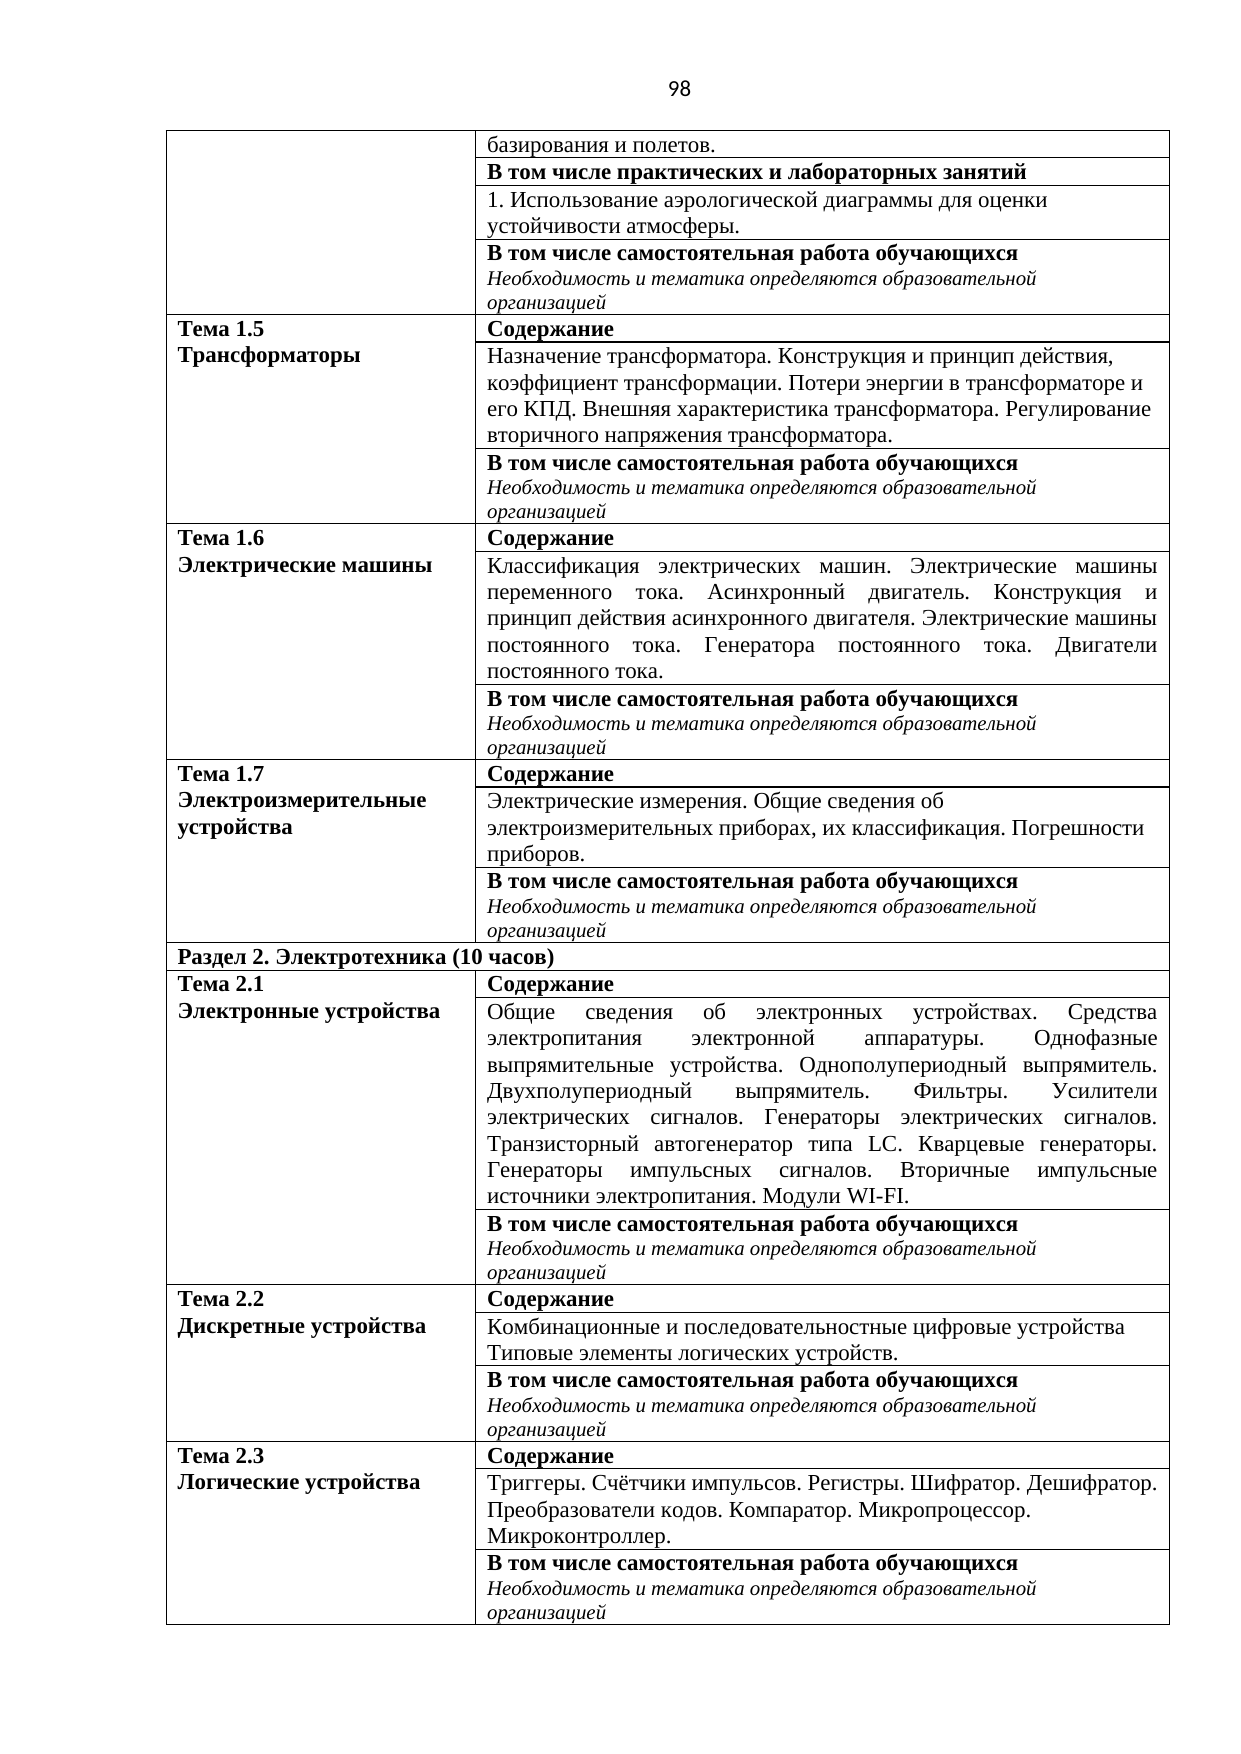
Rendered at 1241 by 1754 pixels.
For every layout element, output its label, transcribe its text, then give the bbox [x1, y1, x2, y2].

table_cell Тема 1.5 Трансформаторы [167, 315, 475, 523]
table_cell Содержание [476, 760, 1169, 786]
table_cell Назначение трансформатора. Конструкция и принцип действия, коэффициент трансформации. Потери энергии в трансформаторе и его КПД. Внешняя характеристика трансформатора. Регулирование вторичного напряжения трансформатора. [476, 343, 1169, 448]
table_cell Раздел 2. Электротехника (10 часов) [167, 943, 1169, 969]
table_cell Содержание [476, 1442, 1169, 1468]
table_cell В том числе самостоятельная работа обучающихся Необходимость и тематика определяются образовательной организацией [476, 240, 1169, 314]
table_cell Тема 2.2 Дискретные устройства [167, 1285, 475, 1441]
table_cell В том числе самостоятельная работа обучающихся Необходимость и тематика определяются образовательной организацией [476, 685, 1169, 759]
table_cell Тема 2.3 Логические устройства [167, 1442, 475, 1624]
table_cell 1. Использование аэрологической диаграммы для оценки устойчивости атмосферы. [476, 186, 1169, 238]
table_cell Электрические измерения. Общие сведения об электроизмерительных приборах, их классификация. Погрешности приборов. [476, 788, 1169, 867]
table_cell В том числе самостоятельная работа обучающихся Необходимость и тематика определяются образовательной организацией [476, 1210, 1169, 1284]
table_cell В том числе самостоятельная работа обучающихся Необходимость и тематика определяются образовательной организацией [476, 1366, 1169, 1441]
table_cell Содержание [476, 524, 1169, 551]
table_cell В том числе самостоятельная работа обучающихся Необходимость и тематика определяются образовательной организацией [476, 868, 1169, 942]
table_cell Содержание [476, 315, 1169, 341]
table_cell В том числе самостоятельная работа обучающихся Необходимость и тематика определяются образовательной организацией [476, 449, 1169, 523]
table_cell В том числе самостоятельная работа обучающихся Необходимость и тематика определяются образовательной организацией [476, 1550, 1169, 1624]
table_cell В том числе практических и лабораторных занятий [476, 158, 1169, 185]
table_cell Содержание [476, 971, 1169, 997]
table_cell Комбинационные и последовательностные цифровые устройства Типовые элементы логических устройств. [476, 1313, 1169, 1365]
table_cell Тема 1.7 Электроизмерительные устройства [167, 760, 475, 942]
table_cell Классификация электрических машин. Электрические машины переменного тока. Асинхронный двигатель. Конструкция и принцип действия асинхронного двигателя. Электрические машины постоянного тока. Генератора постоянного тока. Двигатели постоянного тока. [476, 552, 1169, 683]
table_cell Тема 1.6 Электрические машины [167, 524, 475, 759]
table_cell Содержание [476, 1285, 1169, 1312]
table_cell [476, 131, 1169, 157]
table_cell Общие сведения об электронных устройствах. Средства электропитания электронной аппаратуры. Однофазные выпрямительные устройства. Однополупериодный выпрямитель. Двухполупериодный выпрямитель. Фильтры. Усилители электрических сигналов. Генераторы электрических сигналов. Транзисторный автогенератор типа LC. Кварцевые генераторы. Генераторы импульсных сигналов. Вторичные импульсные источники электропитания. Модули WI-FI. [476, 998, 1169, 1209]
table_cell Триггеры. Счётчики импульсов. Регистры. Шифратор. Дешифратор. Преобразователи кодов. Компаратор. Микропроцессор. Микроконтроллер. [476, 1469, 1169, 1548]
table_cell Тема 2.1 Электронные устройства [167, 971, 475, 1284]
